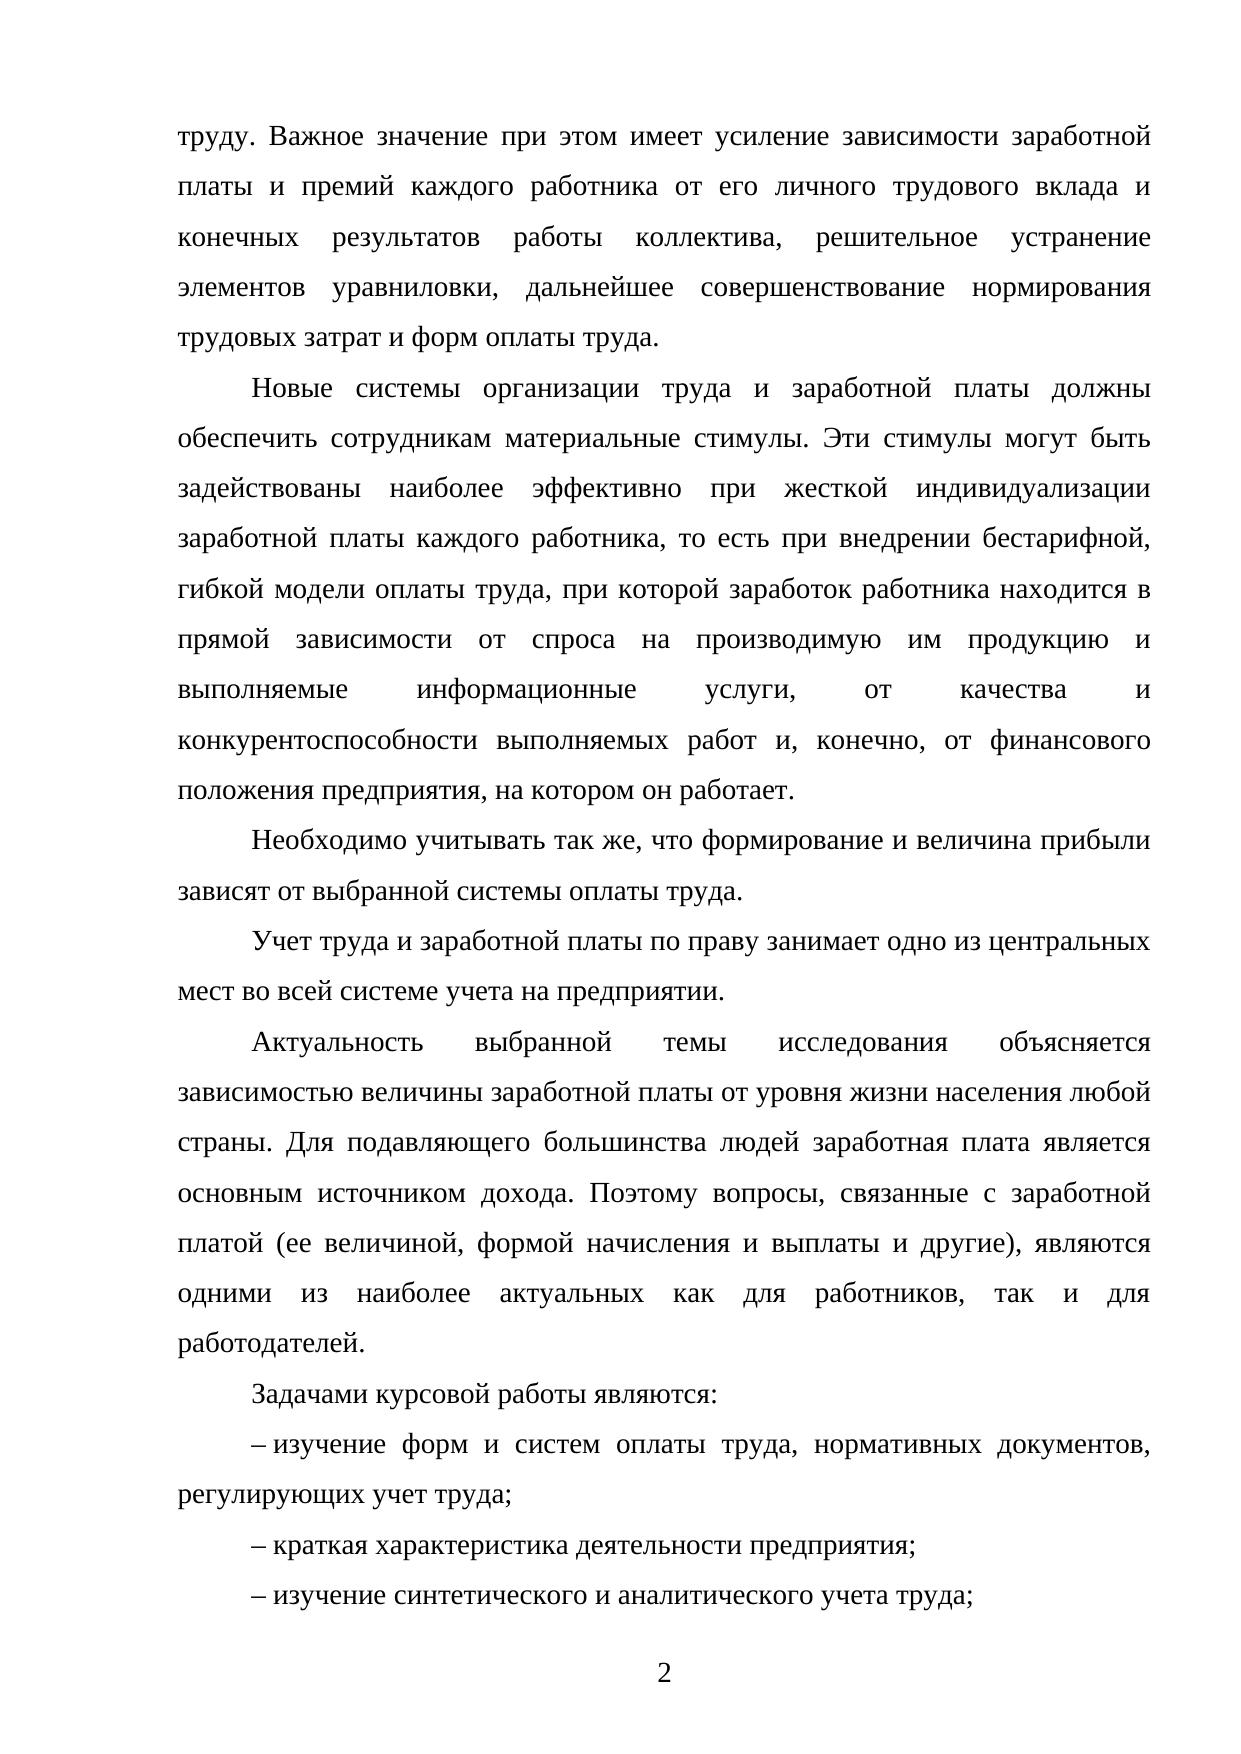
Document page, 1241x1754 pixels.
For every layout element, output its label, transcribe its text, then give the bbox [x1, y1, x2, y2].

text Новые системы организации труда и заработной платы должны обеспечить сотрудникам материальные стимулы. Эти стимулы могут быть задействованы наиболее эффективно при жесткой индивидуализации заработной платы каждого работника, то есть при внедрении бестарифной, гибкой модели оплаты труда, при которой заработок работника находится в прямой зависимости от спроса на производимую им продукцию и выполняемые информационные услуги, от качества и конкурентоспособности выполняемых работ и, конечно, от финансового положения предприятия, на котором он работает. [177, 370, 1152, 806]
text Необходимо учитывать так же, что формирование и величина прибыли зависят от выбранной системы оплаты труда. [177, 822, 1152, 906]
text Учет труда и заработной платы по праву занимает одно из центральных мест во всей системе учета на предприятии. [177, 923, 1152, 1007]
text – изучение синтетического и аналитического учета труда; [177, 1577, 1152, 1611]
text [177, 118, 1152, 353]
text – изучение форм и систем оплаты труда, нормативных документов, регулирующих учет труда; [177, 1426, 1152, 1510]
text – краткая характеристика деятельности предприятия; [177, 1527, 1152, 1560]
text Актуальность выбранной темы исследования объясняется зависимостью величины заработной платы от уровня жизни населения любой страны. Для подавляющего большинства людей заработная плата является основным источником дохода. Поэтому вопросы, связанные с заработной платой (ее величиной, формой начисления и выплаты и другие), являются одними из наиболее актуальных как для работников, так и для работодателей. [177, 1024, 1152, 1359]
text Задачами курсовой работы являются: [177, 1376, 1152, 1409]
